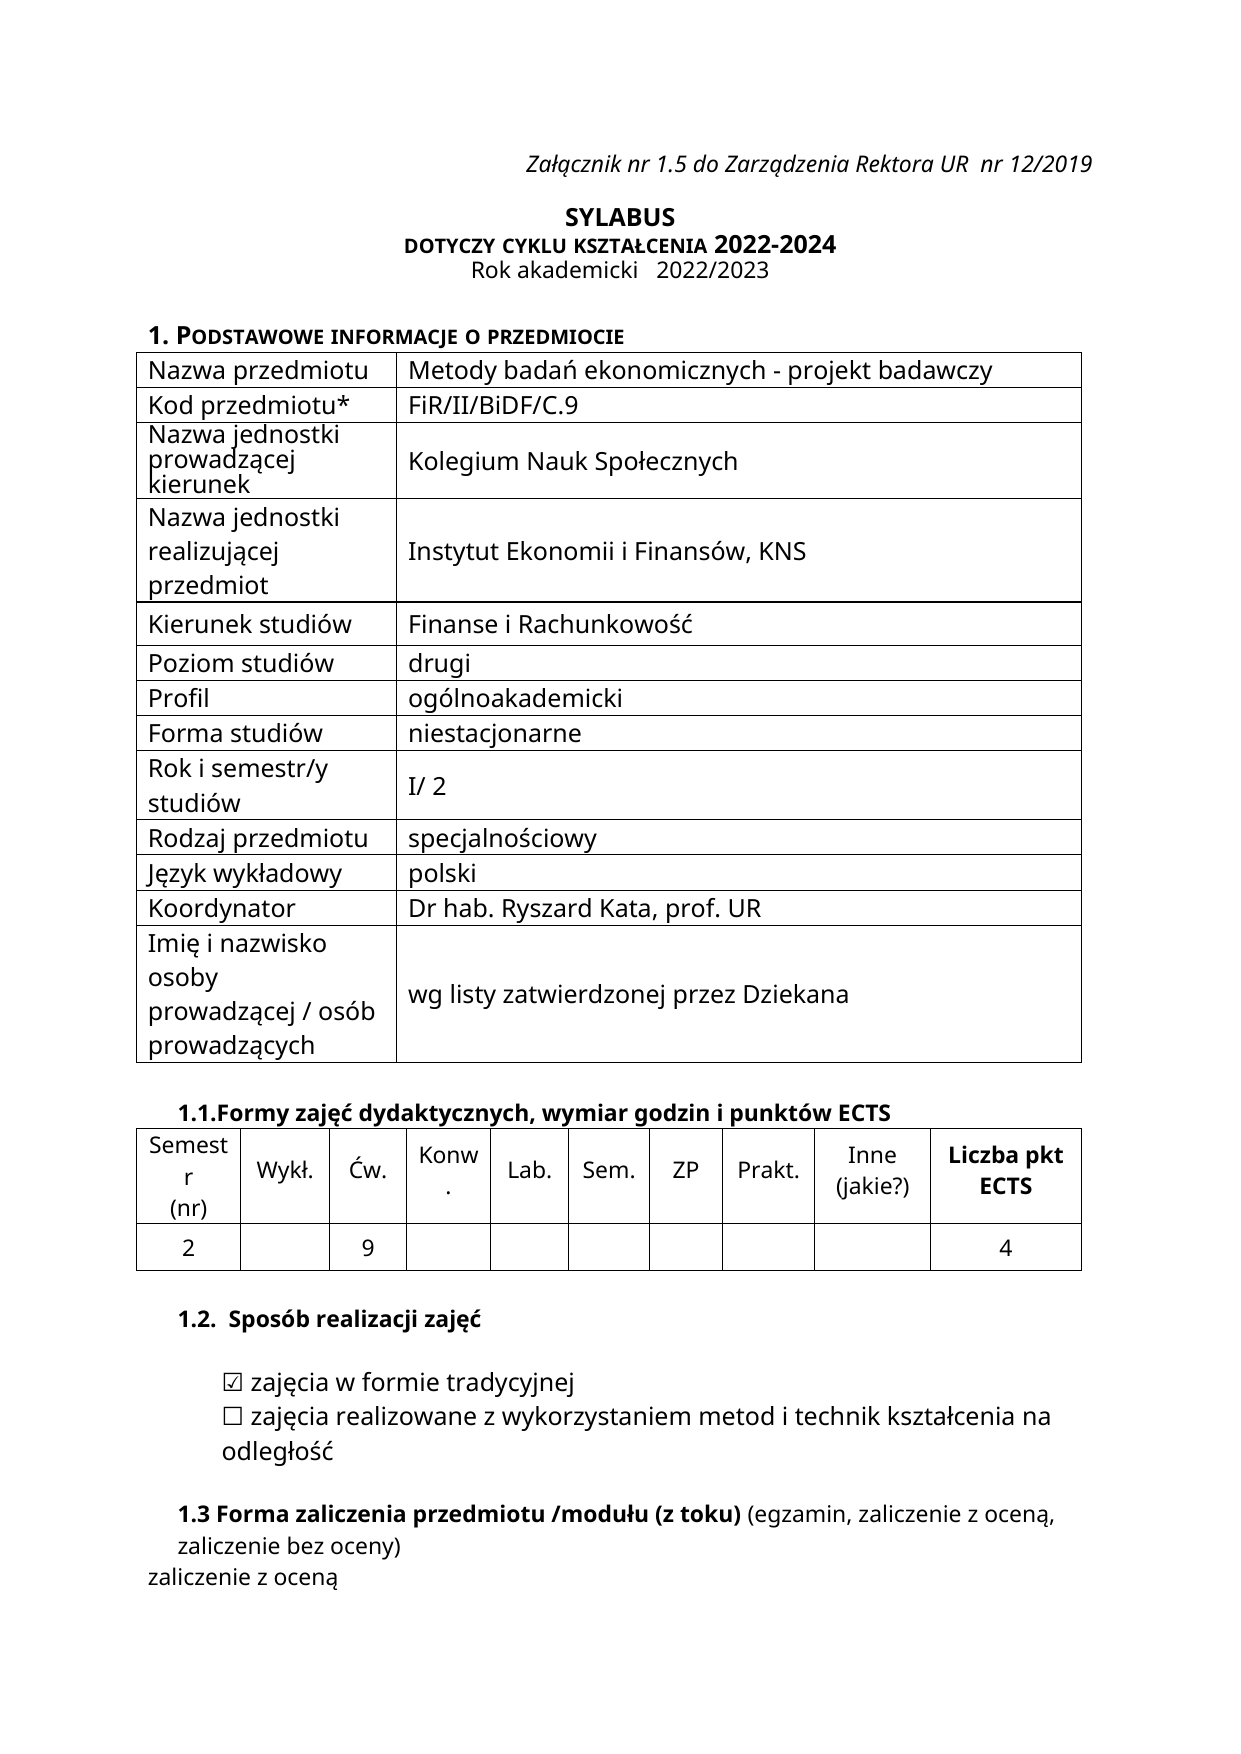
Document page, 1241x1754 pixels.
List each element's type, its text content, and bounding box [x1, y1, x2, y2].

table_cell Koordynator [137, 891, 396, 924]
text ☑ zajęcia w formie tradycyjnej [221, 1365, 1093, 1399]
text SYLABUS [148, 200, 1093, 234]
table_cell Nazwa jednostki prowadzącej kierunek [137, 423, 396, 498]
table_cell specjalnościowy [397, 820, 1081, 854]
table_cell niestacjonarne [397, 716, 1081, 750]
table_cell [650, 1224, 722, 1270]
text 1.3 Forma zaliczenia przedmiotu /modułu (z toku) (egzamin, zaliczenie z oceną, zaliczenie bez oceny) [177, 1498, 1093, 1561]
table_cell [491, 1224, 568, 1270]
table_cell FiR/II/BiDF/C.9 [397, 388, 1081, 422]
table_cell Finanse i Rachunkowość [397, 603, 1081, 645]
table_header Wykł. [241, 1129, 329, 1223]
text ☐ zajęcia realizowane z wykorzystaniem metod i technik kształcenia na odległość [221, 1399, 1093, 1467]
text 1. Podstawowe informacje o przedmiocie [148, 318, 1093, 352]
table_header Lab. [491, 1129, 568, 1223]
table_header Liczba pkt ECTS [931, 1129, 1081, 1223]
table_header Metody badań ekonomicznych - projekt badawczy [397, 353, 1081, 387]
table_cell wg listy zatwierdzonej przez Dziekana [397, 926, 1081, 1062]
table_cell polski [397, 855, 1081, 889]
table_cell Forma studiów [137, 716, 396, 750]
table_header Konw. [407, 1129, 490, 1223]
text Rok akademicki 2022/2023 [148, 259, 1093, 284]
table_header Prakt. [723, 1129, 814, 1223]
table_cell Rok i semestr/y studiów [137, 751, 396, 819]
table_header ZP [650, 1129, 722, 1223]
table_cell Dr hab. Ryszard Kata, prof. UR [397, 891, 1081, 924]
table_header Nazwa przedmiotu [137, 353, 396, 387]
table_cell [569, 1224, 649, 1270]
table_cell I/ 2 [397, 751, 1081, 819]
table_cell [723, 1224, 814, 1270]
table_header Ćw. [330, 1129, 406, 1223]
table_header Inne (jakie?) [815, 1129, 930, 1223]
table_cell 2 [137, 1224, 240, 1270]
table_cell Kod przedmiotu* [137, 388, 396, 422]
table_cell [407, 1224, 490, 1270]
table_cell [815, 1224, 930, 1270]
table_header Semestr (nr) [137, 1129, 240, 1223]
table_cell Język wykładowy [137, 855, 396, 889]
table_header Sem. [569, 1129, 649, 1223]
text zaliczenie z oceną [148, 1561, 1093, 1592]
text Załącznik nr 1.5 do Zarządzenia Rektora UR nr 12/2019 [148, 148, 1093, 179]
text 1.1.Formy zajęć dydaktycznych, wymiar godzin i punktów ECTS [177, 1097, 1093, 1128]
table_cell Profil [137, 681, 396, 715]
table_cell Imię i nazwisko osoby prowadzącej / osób prowadzących [137, 926, 396, 1062]
table_cell 9 [330, 1224, 406, 1270]
table_cell drugi [397, 646, 1081, 680]
table_cell ogólnoakademicki [397, 681, 1081, 715]
table_cell 4 [931, 1224, 1081, 1270]
table_cell [241, 1224, 329, 1270]
table_cell Nazwa jednostki realizującej przedmiot [137, 499, 396, 601]
table_cell Instytut Ekonomii i Finansów, KNS [397, 499, 1081, 601]
table_cell Rodzaj przedmiotu [137, 820, 396, 854]
text 1.2. Sposób realizacji zajęć [177, 1302, 1093, 1334]
table_cell Poziom studiów [137, 646, 396, 680]
table_cell Kierunek studiów [137, 603, 396, 645]
text dotyczy cyklu kształcenia 2022-2024 [148, 234, 1093, 259]
table_cell Kolegium Nauk Społecznych [397, 423, 1081, 498]
